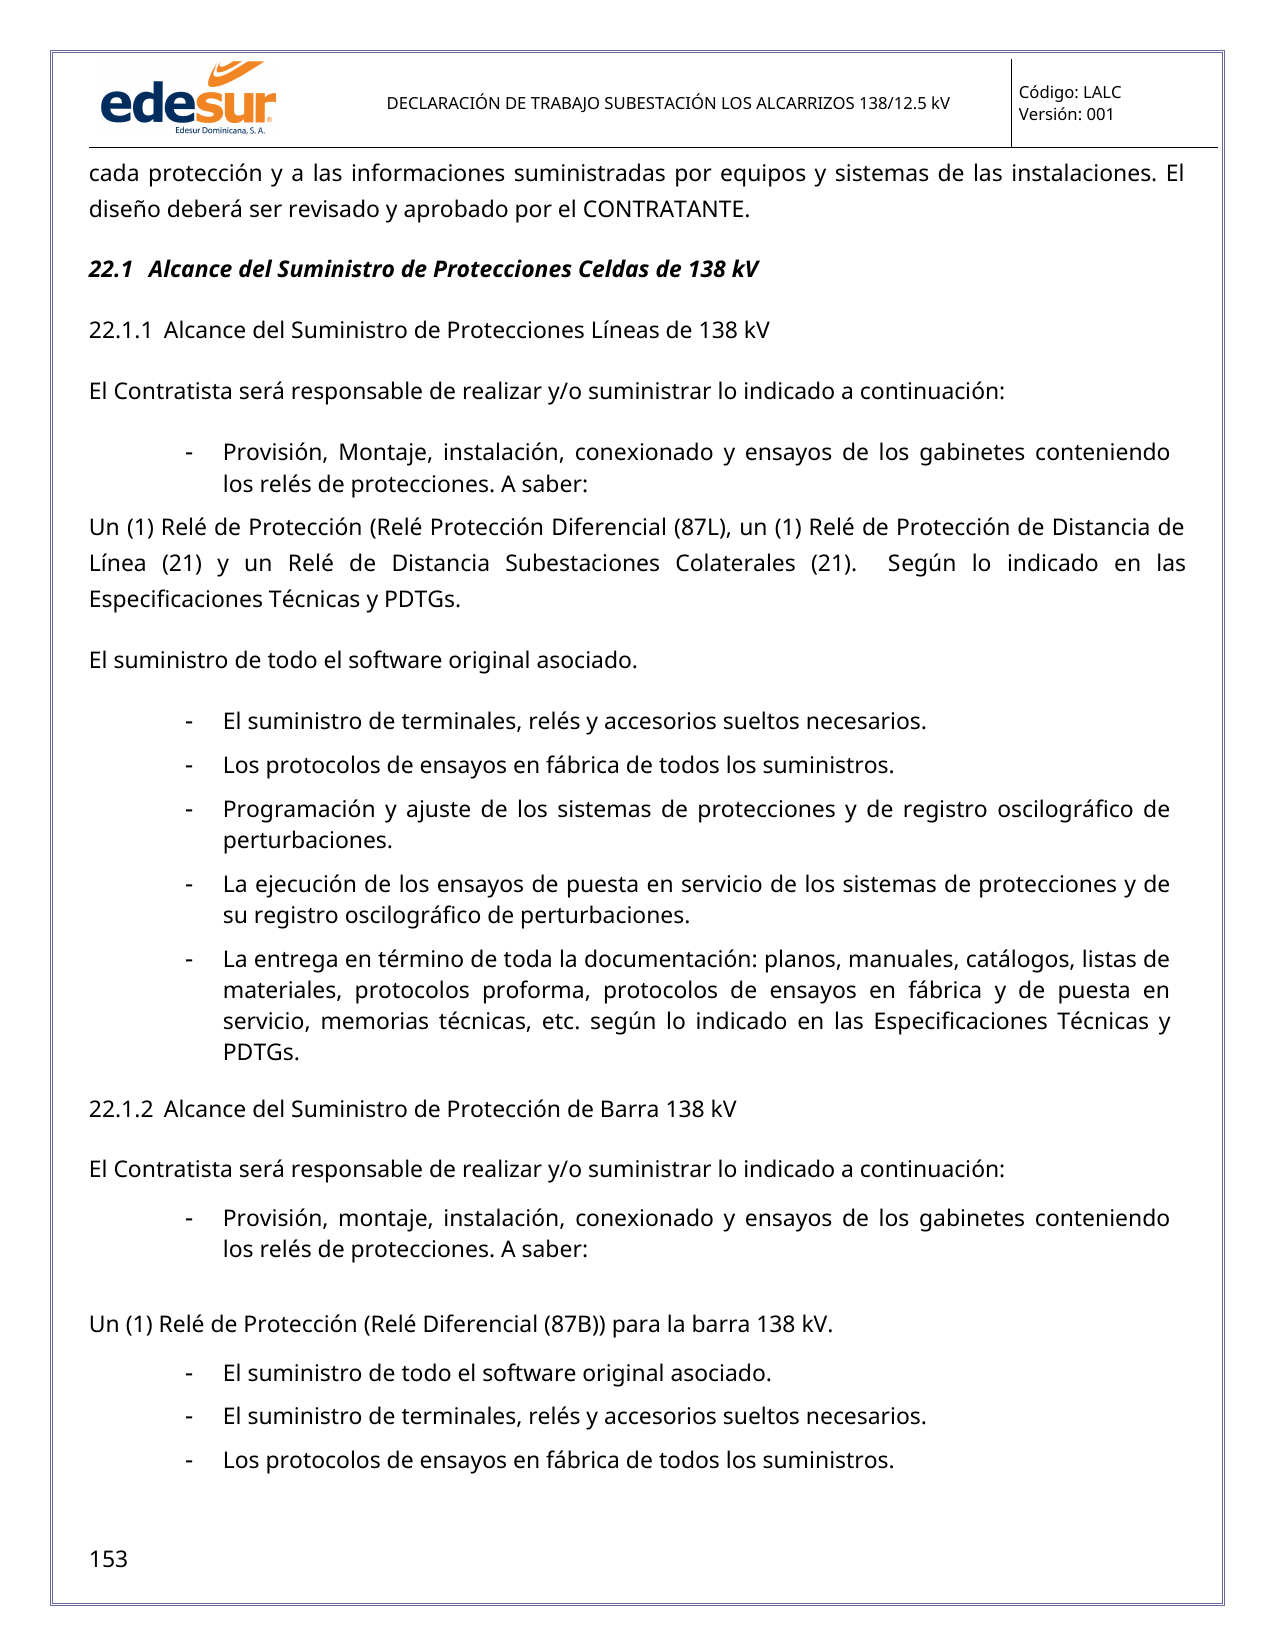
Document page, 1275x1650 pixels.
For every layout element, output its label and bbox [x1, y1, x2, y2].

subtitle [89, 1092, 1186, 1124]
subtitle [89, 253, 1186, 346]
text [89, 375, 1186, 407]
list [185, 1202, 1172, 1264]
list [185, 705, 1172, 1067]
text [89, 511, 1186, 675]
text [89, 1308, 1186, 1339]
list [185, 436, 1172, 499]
picture [98, 59, 277, 138]
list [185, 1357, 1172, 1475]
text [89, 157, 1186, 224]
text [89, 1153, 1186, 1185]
